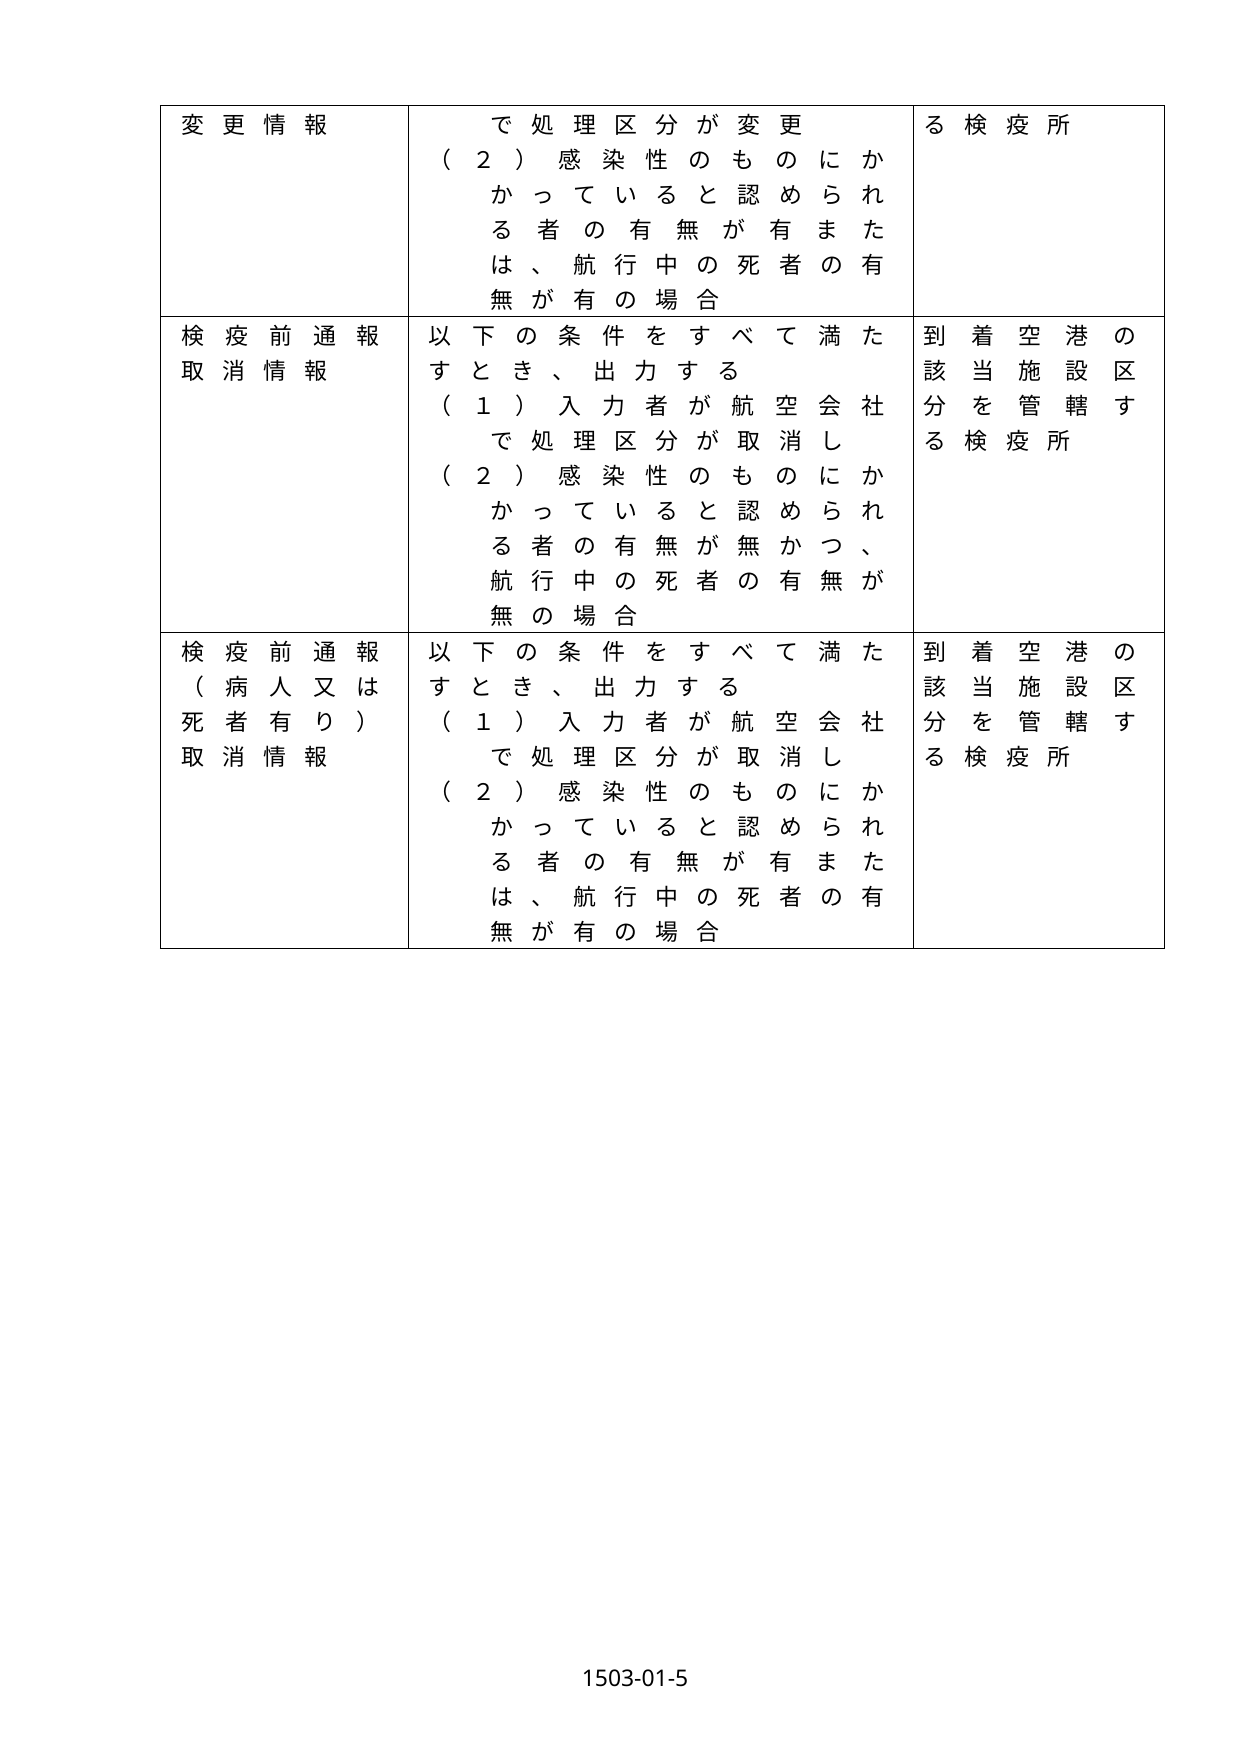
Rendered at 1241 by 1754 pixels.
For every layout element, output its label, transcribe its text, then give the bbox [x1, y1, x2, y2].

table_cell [409, 106, 913, 316]
table_cell 以下の条件をすべて満たすとき、出力する （１）入力者が航空会社で処理区分が取消し （２）感染性のものにかかっていると認められる者の有無が有または、航行中の死者の有無が有の場合 [409, 633, 913, 948]
table_cell 以下の条件をすべて満たすとき、出力する （１）入力者が航空会社で処理区分が取消し （２）感染性のものにかかっていると認められる者の有無が無かつ、航行中の死者の有無が無の場合 [409, 317, 913, 632]
table_cell 検疫前通報（病人又は死者有り）取消情報 [161, 633, 408, 948]
table_cell 到着空港の該当施設区分を管轄する検疫所 [914, 106, 1164, 316]
table_cell 到着空港の該当施設区分を管轄する検疫所 [914, 317, 1164, 632]
table_cell 到着空港の該当施設区分を管轄する検疫所 [914, 633, 1164, 948]
table_cell 検疫前通報（病人又は死者有り）変更情報 [161, 106, 408, 316]
table_cell 検疫前通報取消情報 [161, 317, 408, 632]
